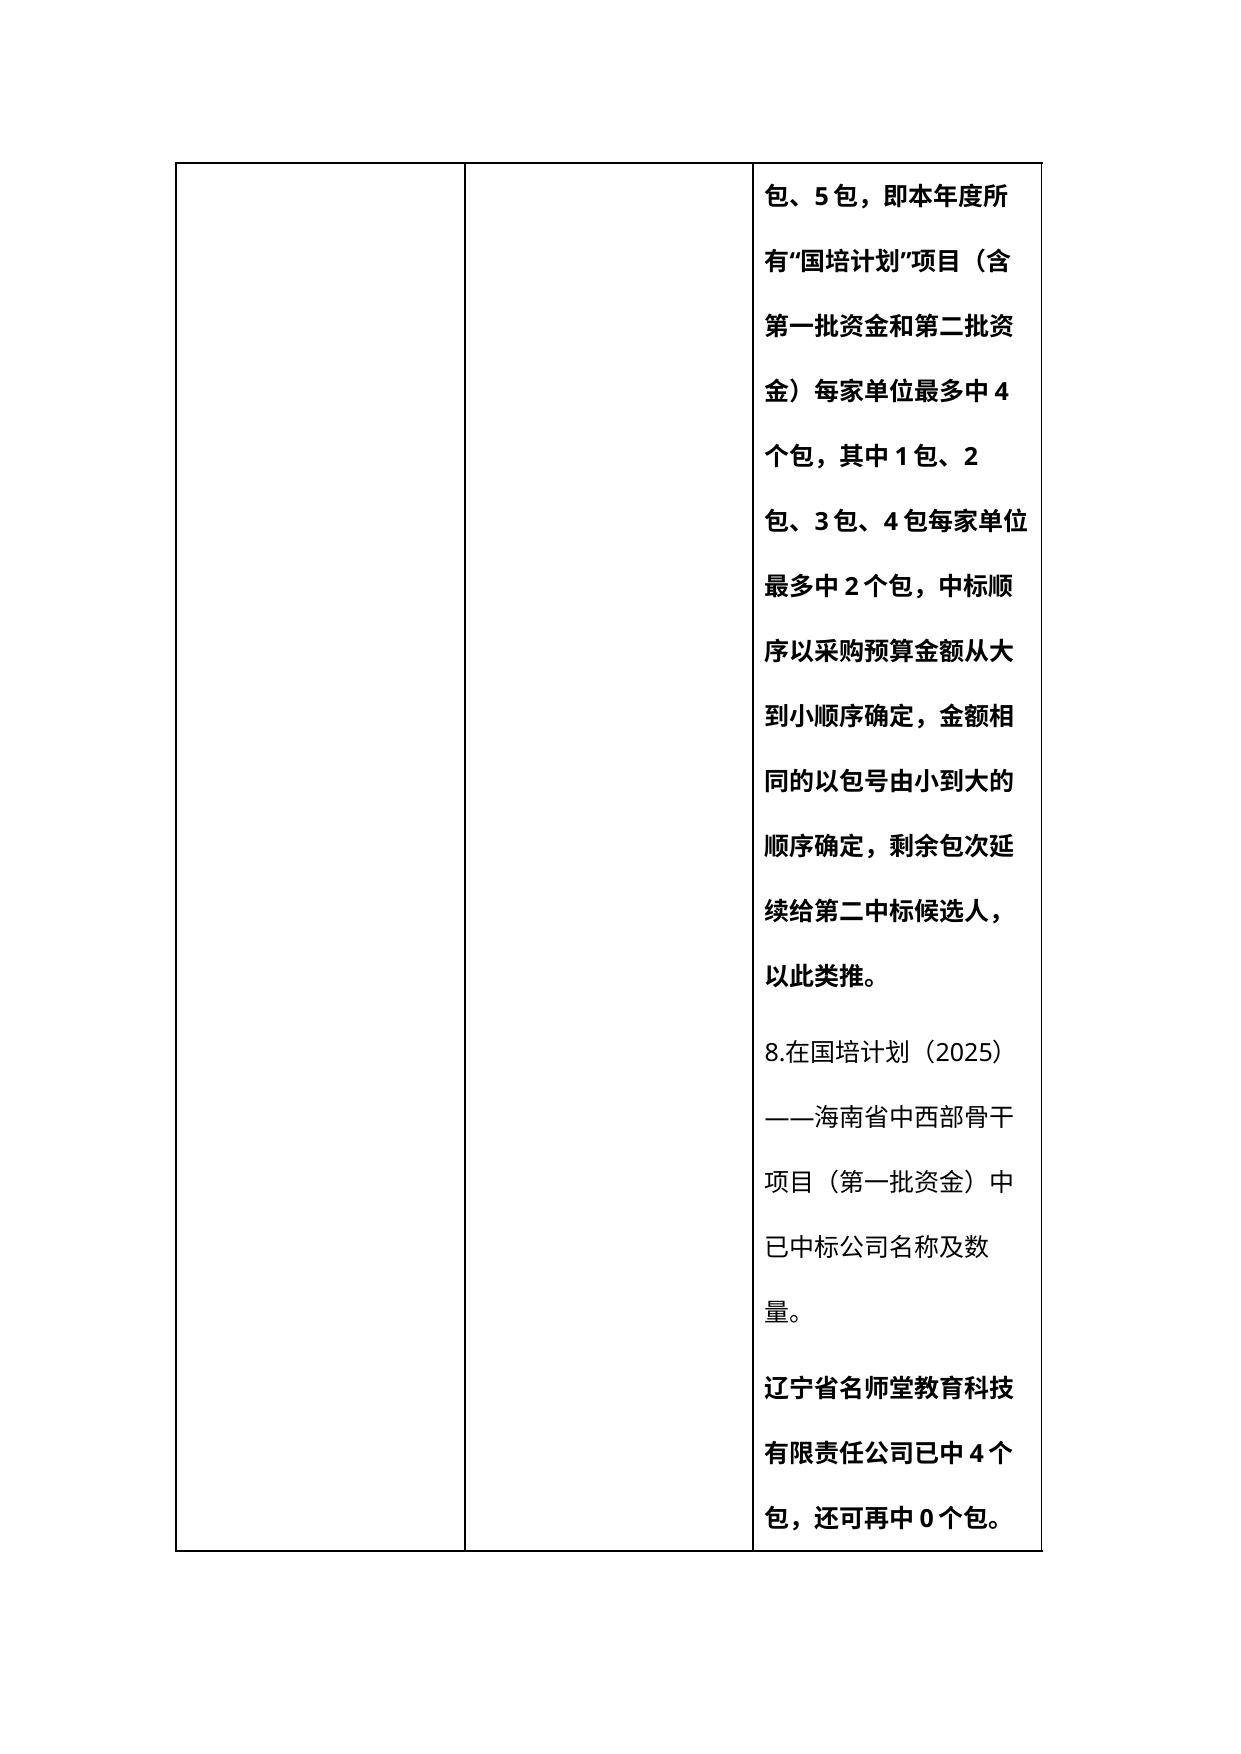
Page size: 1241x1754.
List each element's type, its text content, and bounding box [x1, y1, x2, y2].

table_cell 1 [466, 164, 752, 1550]
table_cell ★ [177, 164, 464, 1550]
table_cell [754, 164, 1041, 1550]
